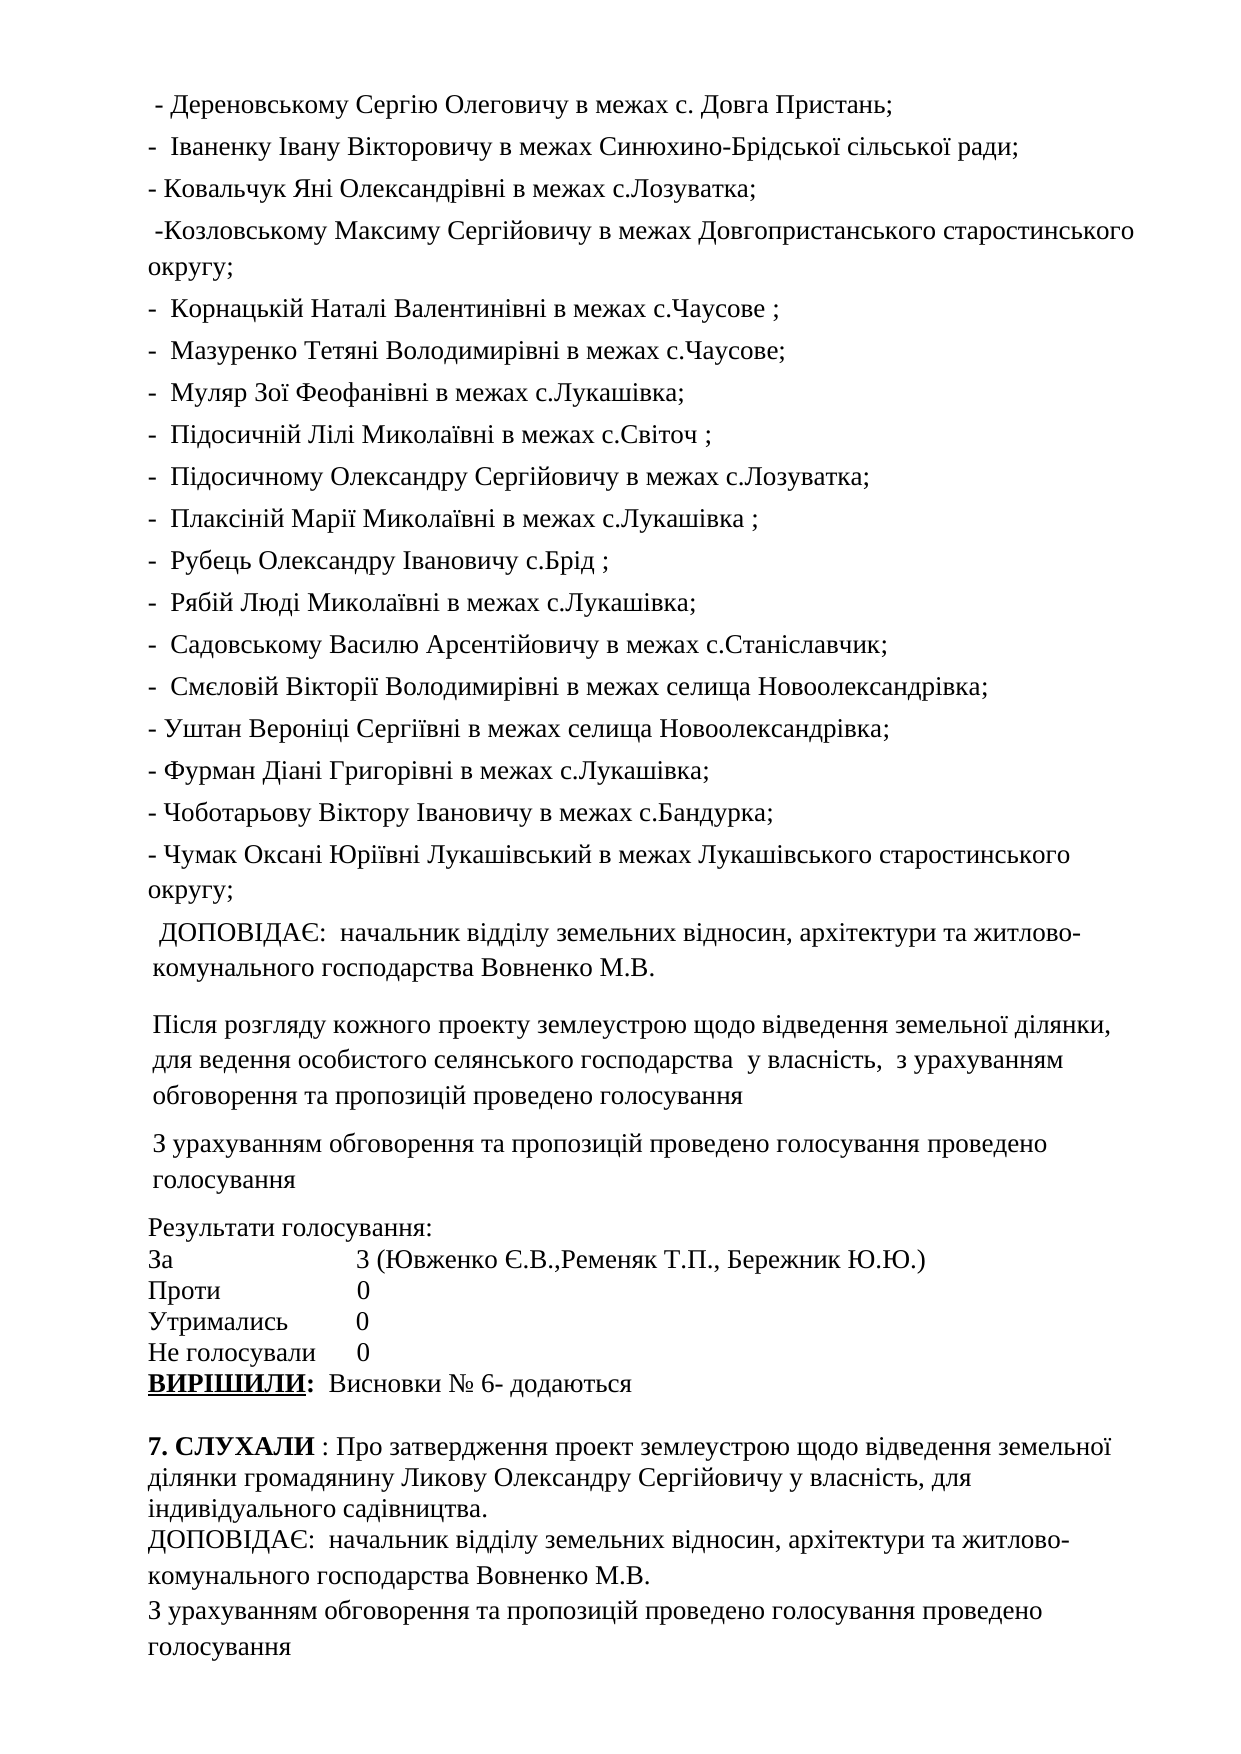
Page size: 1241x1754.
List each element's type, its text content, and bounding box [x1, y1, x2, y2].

text - Смєловій Вікторії Володимирівні в межах селища Новоолександрівка; [148, 670, 1152, 701]
text - Чумак Оксані Юріївні Лукашівський в межах Лукашівського старостинського округу; [148, 838, 1152, 905]
text - Плаксіній Марії Миколаївні в межах с.Лукашівка ; [148, 502, 1152, 533]
text Результати голосування: [148, 1212, 1152, 1243]
text З урахуванням обговорення та пропозицій проведено голосування проведено голосування [148, 1594, 1152, 1661]
text - Іваненку Івану Вікторовичу в межах Синюхино-Брідської сільської ради; [148, 131, 1152, 162]
text - Підосичній Лілі Миколаївні в межах с.Світоч ; [148, 418, 1152, 449]
text - Корнацькій Наталі Валентинівні в межах с.Чаусове ; [148, 292, 1152, 323]
text Не голосували 0 [148, 1336, 1152, 1367]
text Проти 0 [148, 1274, 1152, 1305]
text - Садовському Василю Арсентійовичу в межах с.Станіславчик; [148, 628, 1152, 659]
text - Муляр Зої Феофанівні в межах с.Лукашівка; [148, 376, 1152, 407]
text ВИРІШИЛИ: Висновки № 6- додаються [148, 1367, 1152, 1398]
text ДОПОВІДАЄ: начальник відділу земельних відносин, архітектури та житлово-комунального господарства Вовненко М.В. [148, 1523, 1152, 1590]
text - Рябій Люді Миколаївні в межах с.Лукашівка; [148, 586, 1152, 617]
text - Мазуренко Тетяні Володимирівні в межах с.Чаусове; [148, 334, 1152, 365]
text - Рубець Олександру Івановичу с.Брід ; [148, 544, 1152, 575]
text З урахуванням обговорення та пропозицій проведено голосування проведено голосування [152, 1128, 1152, 1194]
text -Козловському Максиму Сергійовичу в межах Довгопристанського старостинського округу; [148, 214, 1152, 281]
text - Уштан Вероніці Сергіївні в межах селища Новоолександрівка; [148, 712, 1152, 743]
text ДОПОВІДАЄ: начальник відділу земельних відносин, архітектури та житлово-комунального господарства Вовненко М.В. [152, 916, 1152, 982]
text 7. СЛУХАЛИ : Про затвердження проект землеустрою щодо відведення земельної ділянки громадянину Ликову Олександру Сергійовичу у власність, для індивідуального садівництва. [148, 1429, 1152, 1523]
text - Фурман Діані Григорівні в межах с.Лукашівка; [148, 754, 1152, 785]
text - Ковальчук Яні Олександрівні в межах с.Лозуватка; [148, 172, 1152, 204]
text - Чоботарьову Віктору Івановичу в межах с.Бандурка; [148, 796, 1152, 827]
text - Підосичному Олександру Сергійовичу в межах с.Лозуватка; [148, 460, 1152, 491]
text За 3 (Ювженко Є.В.,Ременяк Т.П., Бережник Ю.Ю.) [148, 1243, 1152, 1274]
text Після розгляду кожного проекту землеустрою щодо відведення земельної ділянки, для ведення особистого селянського господарства у власність, з урахуванням обговорення та пропозицій проведено голосування [152, 1008, 1152, 1111]
text - Дереновському Сергію Олеговичу в межах с. Довга Пристань; [148, 88, 1152, 120]
text Утримались 0 [148, 1305, 1152, 1336]
